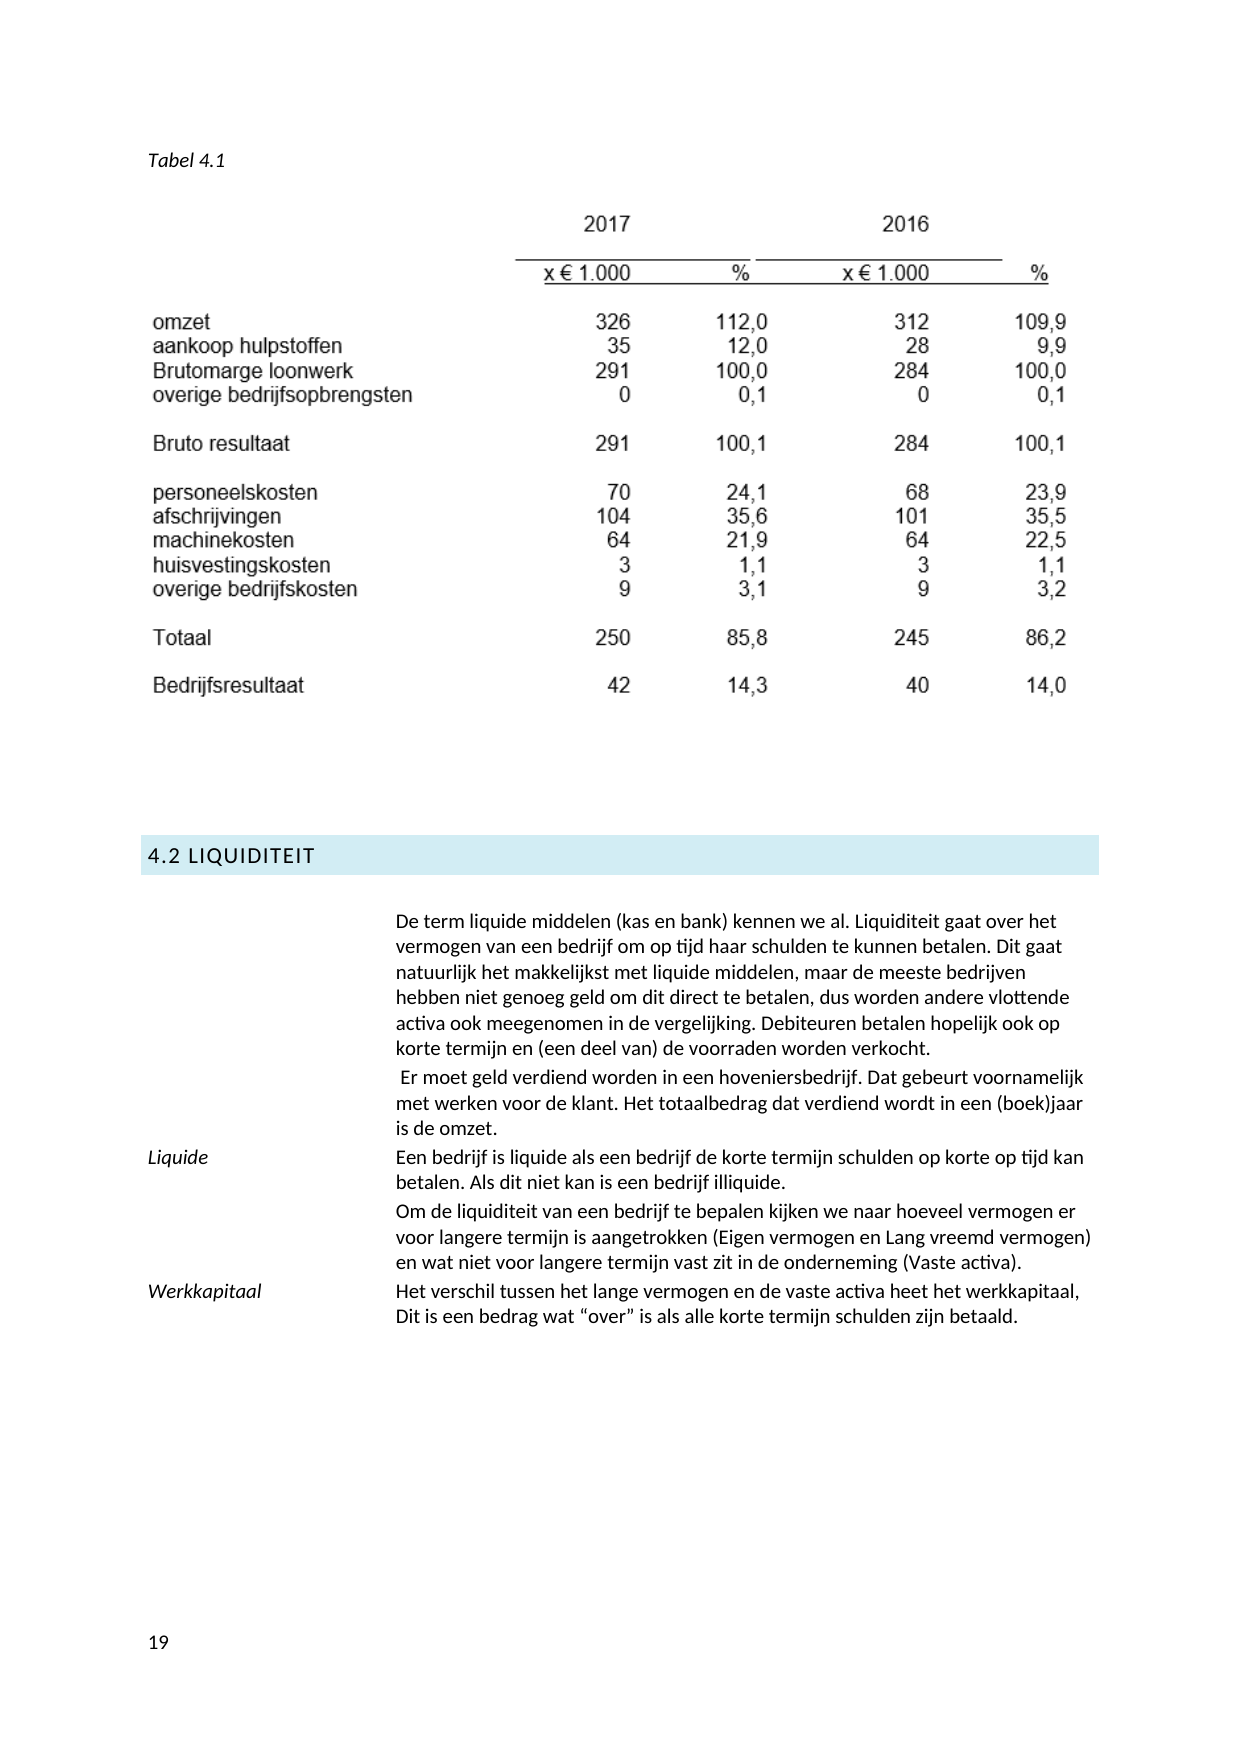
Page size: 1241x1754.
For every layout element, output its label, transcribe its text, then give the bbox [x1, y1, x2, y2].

text Werkkapitaal Het verschil tussen het lange vermogen en de vaste activa heet het werkkapitaal, Dit is een bedrag wat “over” is als alle korte termijn schulden zijn betaald. [148, 1278, 1095, 1329]
text Liquide Een bedrijf is liquide als een bedrijf de korte termijn schulden op korte op tijd kan betalen. Als dit niet kan is een bedrijf illiquide. [148, 1144, 1095, 1195]
text De term liquide middelen (kas en bank) kennen we al. Liquiditeit gaat over het vermogen van een bedrijf om op tijd haar schulden te kunnen betalen. Dit gaat natuurlijk het makkelijkst met liquide middelen, maar de meeste bedrijven hebben niet genoeg geld om dit direct te betalen, dus worden andere vlottende activa ook meegenomen in de vergelijking. Debiteuren betalen hopelijk ook op korte termijn en (een deel van) de voorraden worden verkocht. [396, 908, 1095, 1061]
text Om de liquiditeit van een bedrijf te bepalen kijken we naar hoeveel vermogen er voor langere termijn is aangetrokken (Eigen vermogen en Lang vreemd vermogen) en wat niet voor langere termijn vast zit in de onderneming (Vaste activa). [148, 1198, 1095, 1275]
picture [141, 196, 1087, 710]
text Tabel 4.1 [148, 148, 1095, 173]
text Er moet geld verdiend worden in een hoveniersbedrijf. Dat gebeurt voornamelijk met werken voor de klant. Het totaalbedrag dat verdiend wordt in een (boek)jaar is de omzet. [396, 1064, 1095, 1141]
subtitle 4.2 Liquiditeit [148, 841, 1093, 869]
